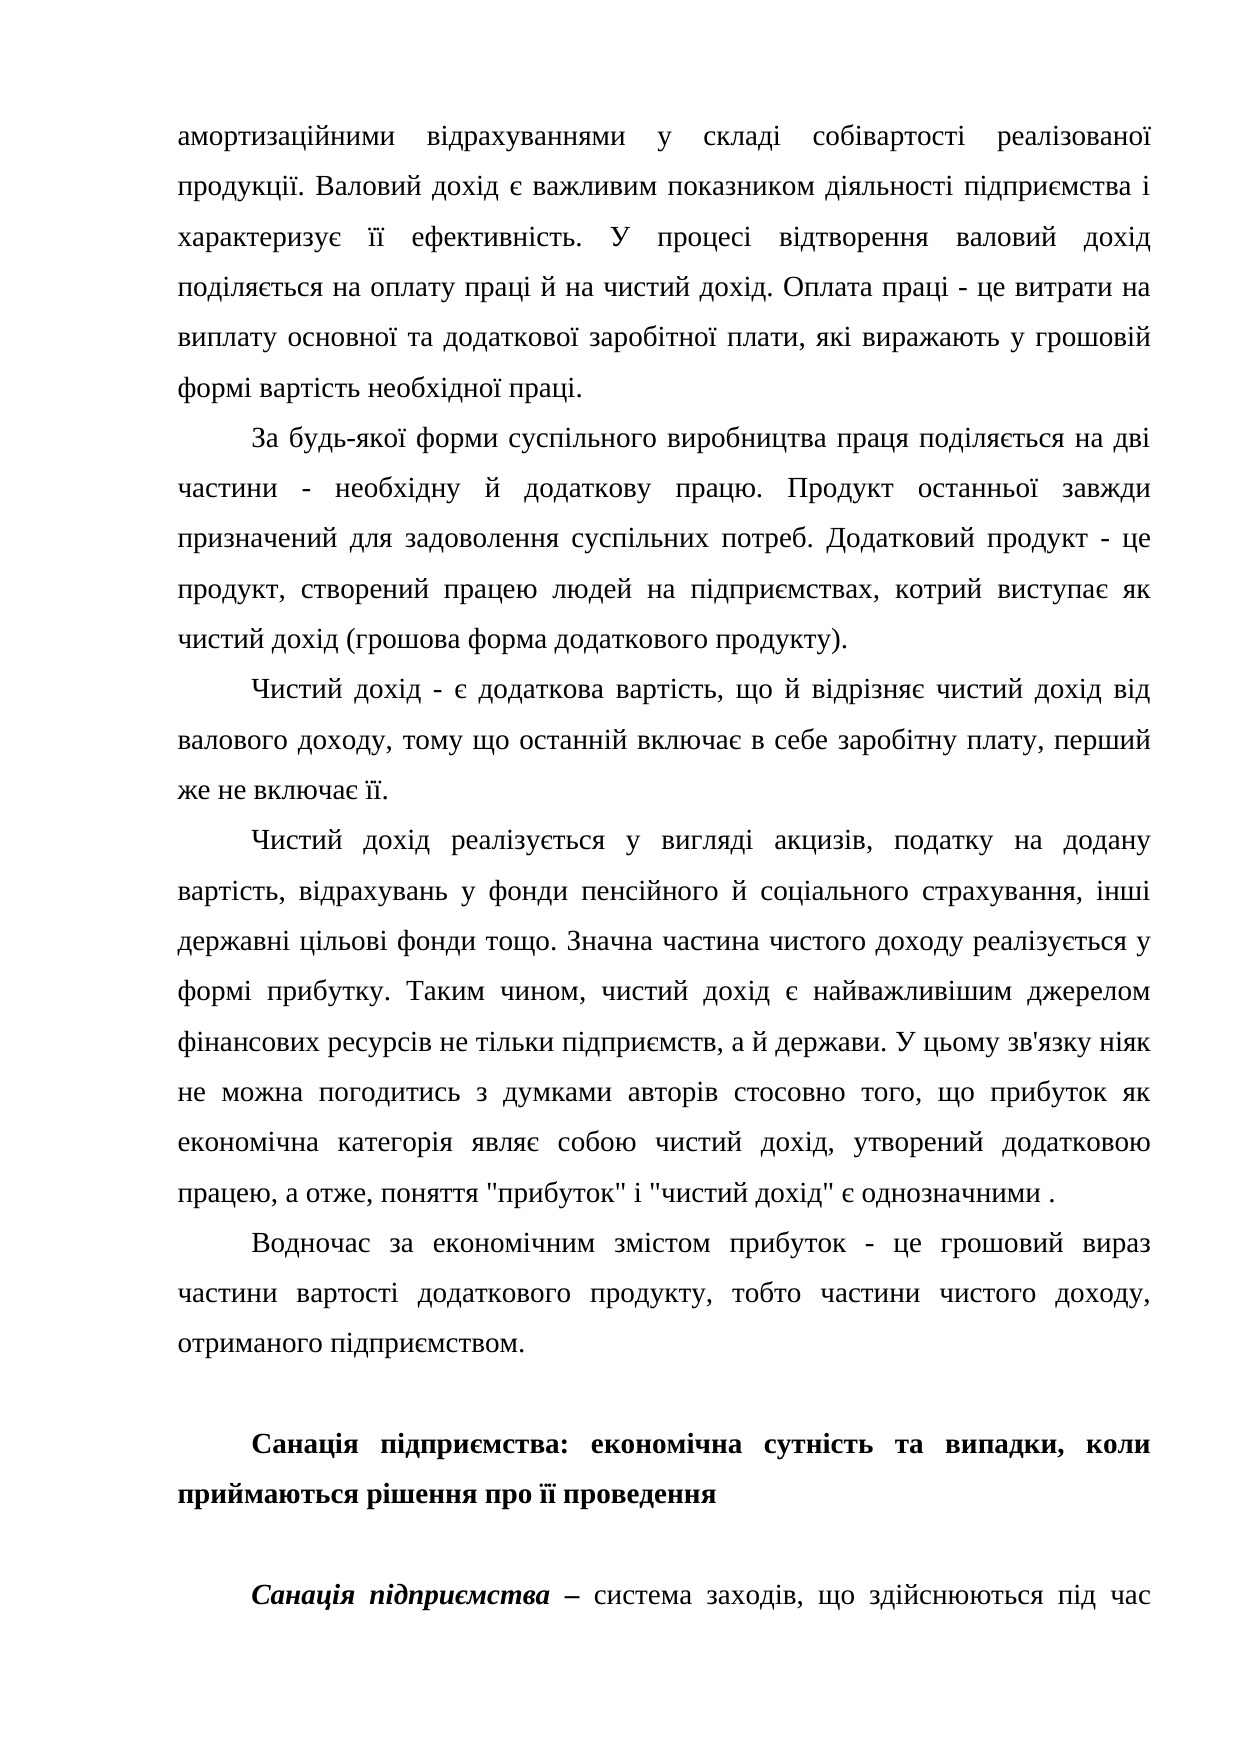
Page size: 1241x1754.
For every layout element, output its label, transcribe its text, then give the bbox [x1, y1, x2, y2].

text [177, 118, 1152, 403]
text Чистий дохід реалізується у вигляді акцизів, податку на додану вартість, відрахувань у фонди пенсійного й соціального страхування, інші державні цільові фонди тощо. Значна частина чистого доходу реалізується у формі прибутку. Таким чином, чистий дохід є найважливішим джерелом фінансових ресурсів не тільки підприємств, а й держави. У цьому зв'язку ніяк не можна погодитись з думками авторів стосовно того, що прибуток як економічна категорія являє собою чистий дохід, утворений додатковою працею, а отже, поняття "прибуток" і "чистий дохід" є однозначними . [177, 822, 1152, 1208]
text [177, 1577, 1152, 1611]
text Санація підприємства: економічна сутність та випадки, коли приймаються рішення про її проведення [177, 1426, 1152, 1510]
text За будь-якої форми суспільного виробництва праця поділяється на дві частини - необхідну й додаткову працю. Продукт останньої завжди призначений для задоволення суспільних потреб. Додатковий продукт - це продукт, створений працею людей на підприємствах, котрий виступає як чистий дохід (грошова форма додаткового продукту). [177, 420, 1152, 655]
text Водночас за економічним змістом прибуток - це грошовий вираз частини вартості додаткового продукту, тобто частини чистого доходу, отриманого підприємством. [177, 1225, 1152, 1359]
text Чистий дохід - є додаткова вартість, що й відрізняє чистий дохід від валового доходу, тому що останній включає в себе заробітну плату, перший же не включає її. [177, 672, 1152, 806]
